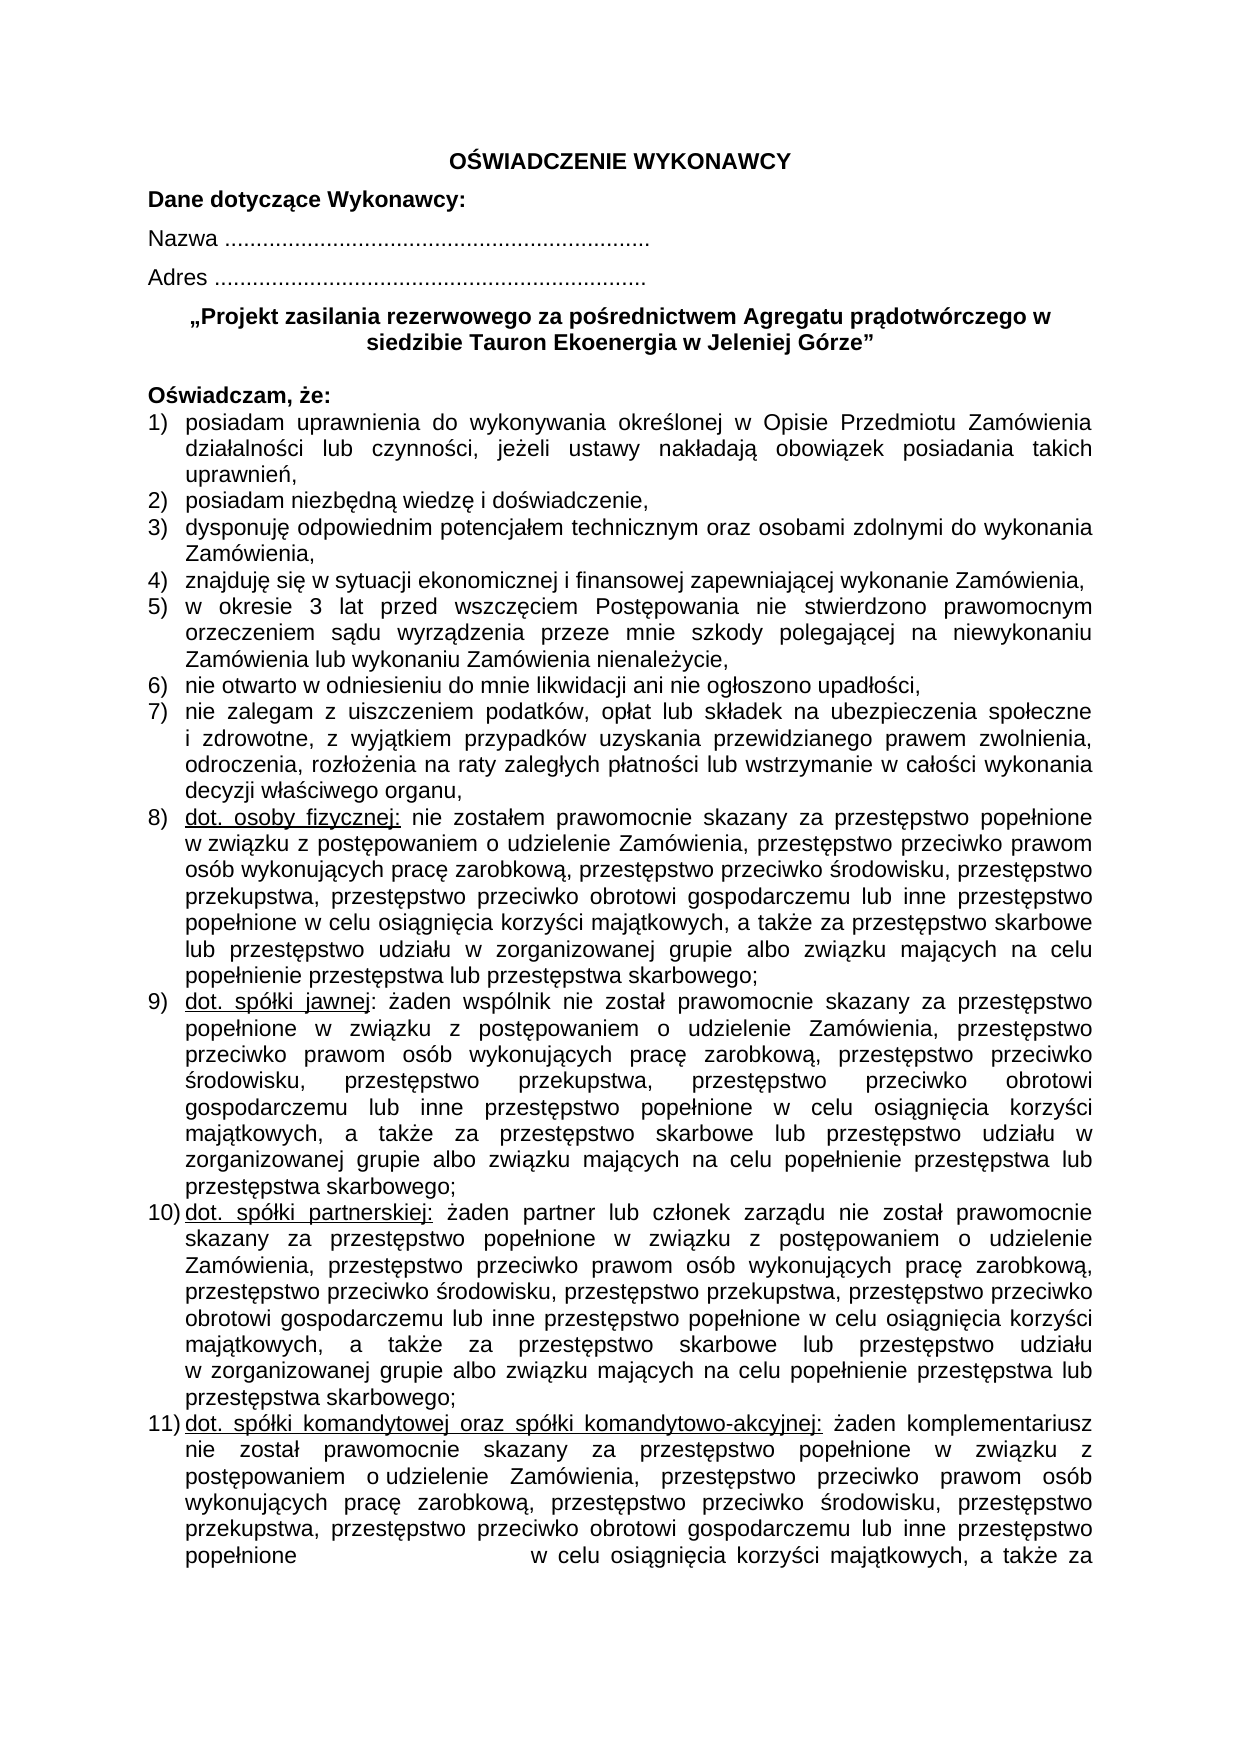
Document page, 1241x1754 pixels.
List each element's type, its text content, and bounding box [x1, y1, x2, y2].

list dot. osoby fizycznej: nie zostałem prawomocnie skazany za przestępstwo popełnione w związku z postępowaniem o udzielenie Zamówienia, przestępstwo przeciwko prawom osób wykonujących pracę zarobkową, przestępstwo przeciwko środowisku, przestępstwo przekupstwa, przestępstwo przeciwko obrotowi gospodarczemu lub inne przestępstwo popełnione w celu osiągnięcia korzyści majątkowych, a także za przestępstwo skarbowe lub przestępstwo udziału w zorganizowanej grupie albo związku mających na celu popełnienie przestępstwa lub przestępstwa skarbowego; [148, 804, 1093, 988]
list posiadam uprawnienia do wykonywania określonej w Opisie Przedmiotu Zamówienia działalności lub czynności, jeżeli ustawy nakładają obowiązek posiadania takich uprawnień, [148, 408, 1093, 487]
text „Projekt zasilania rezerwowego za pośrednictwem Agregatu prądotwórczego w siedzibie Tauron Ekoenergia w Jeleniej Górze” [148, 303, 1093, 356]
text Nazwa ................................................................... [148, 225, 1093, 252]
list posiadam niezbędną wiedzę i doświadczenie, [148, 487, 1093, 514]
text OŚWIADCZENIE WYKONAWCY [148, 148, 1093, 174]
list nie otwarto w odniesieniu do mnie likwidacji ani nie ogłoszono upadłości, [148, 672, 1093, 698]
list dysponuję odpowiednim potencjałem technicznym oraz osobami zdolnymi do wykonania Zamówienia, [148, 514, 1093, 567]
list w okresie 3 lat przed wszczęciem Postępowania nie stwierdzono prawomocnym orzeczeniem sądu wyrządzenia przeze mnie szkody polegającej na niewykonaniu Zamówienia lub wykonaniu Zamówienia nienależycie, [148, 593, 1093, 672]
list dot. spółki partnerskiej: żaden partner lub członek zarządu nie został prawomocnie skazany za przestępstwo popełnione w związku z postępowaniem o udzielenie Zamówienia, przestępstwo przeciwko prawom osób wykonujących pracę zarobkową, przestępstwo przeciwko środowisku, przestępstwo przekupstwa, przestępstwo przeciwko obrotowi gospodarczemu lub inne przestępstwo popełnione w celu osiągnięcia korzyści majątkowych, a także za przestępstwo skarbowe lub przestępstwo udziału w zorganizowanej grupie albo związku mających na celu popełnienie przestępstwa lub przestępstwa skarbowego; [148, 1199, 1093, 1410]
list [148, 1410, 1093, 1568]
text Oświadczam, że: [148, 382, 1093, 408]
list znajduję się w sytuacji ekonomicznej i finansowej zapewniającej wykonanie Zamówienia, [148, 567, 1093, 593]
list nie zalegam z uiszczeniem podatków, opłat lub składek na ubezpieczenia społeczne i zdrowotne, z wyjątkiem przypadków uzyskania przewidzianego prawem zwolnienia, odroczenia, rozłożenia na raty zaległych płatności lub wstrzymanie w całości wykonania decyzji właściwego organu, [148, 698, 1093, 804]
text Adres .................................................................... [148, 264, 1093, 291]
list dot. spółki jawnej: żaden wspólnik nie został prawomocnie skazany za przestępstwo popełnione w związku z postępowaniem o udzielenie Zamówienia, przestępstwo przeciwko prawom osób wykonujących pracę zarobkową, przestępstwo przeciwko środowisku, przestępstwo przekupstwa, przestępstwo przeciwko obrotowi gospodarczemu lub inne przestępstwo popełnione w celu osiągnięcia korzyści majątkowych, a także za przestępstwo skarbowe lub przestępstwo udziału w zorganizowanej grupie albo związku mających na celu popełnienie przestępstwa lub przestępstwa skarbowego; [148, 988, 1093, 1199]
text Dane dotyczące Wykonawcy: [148, 186, 1093, 213]
